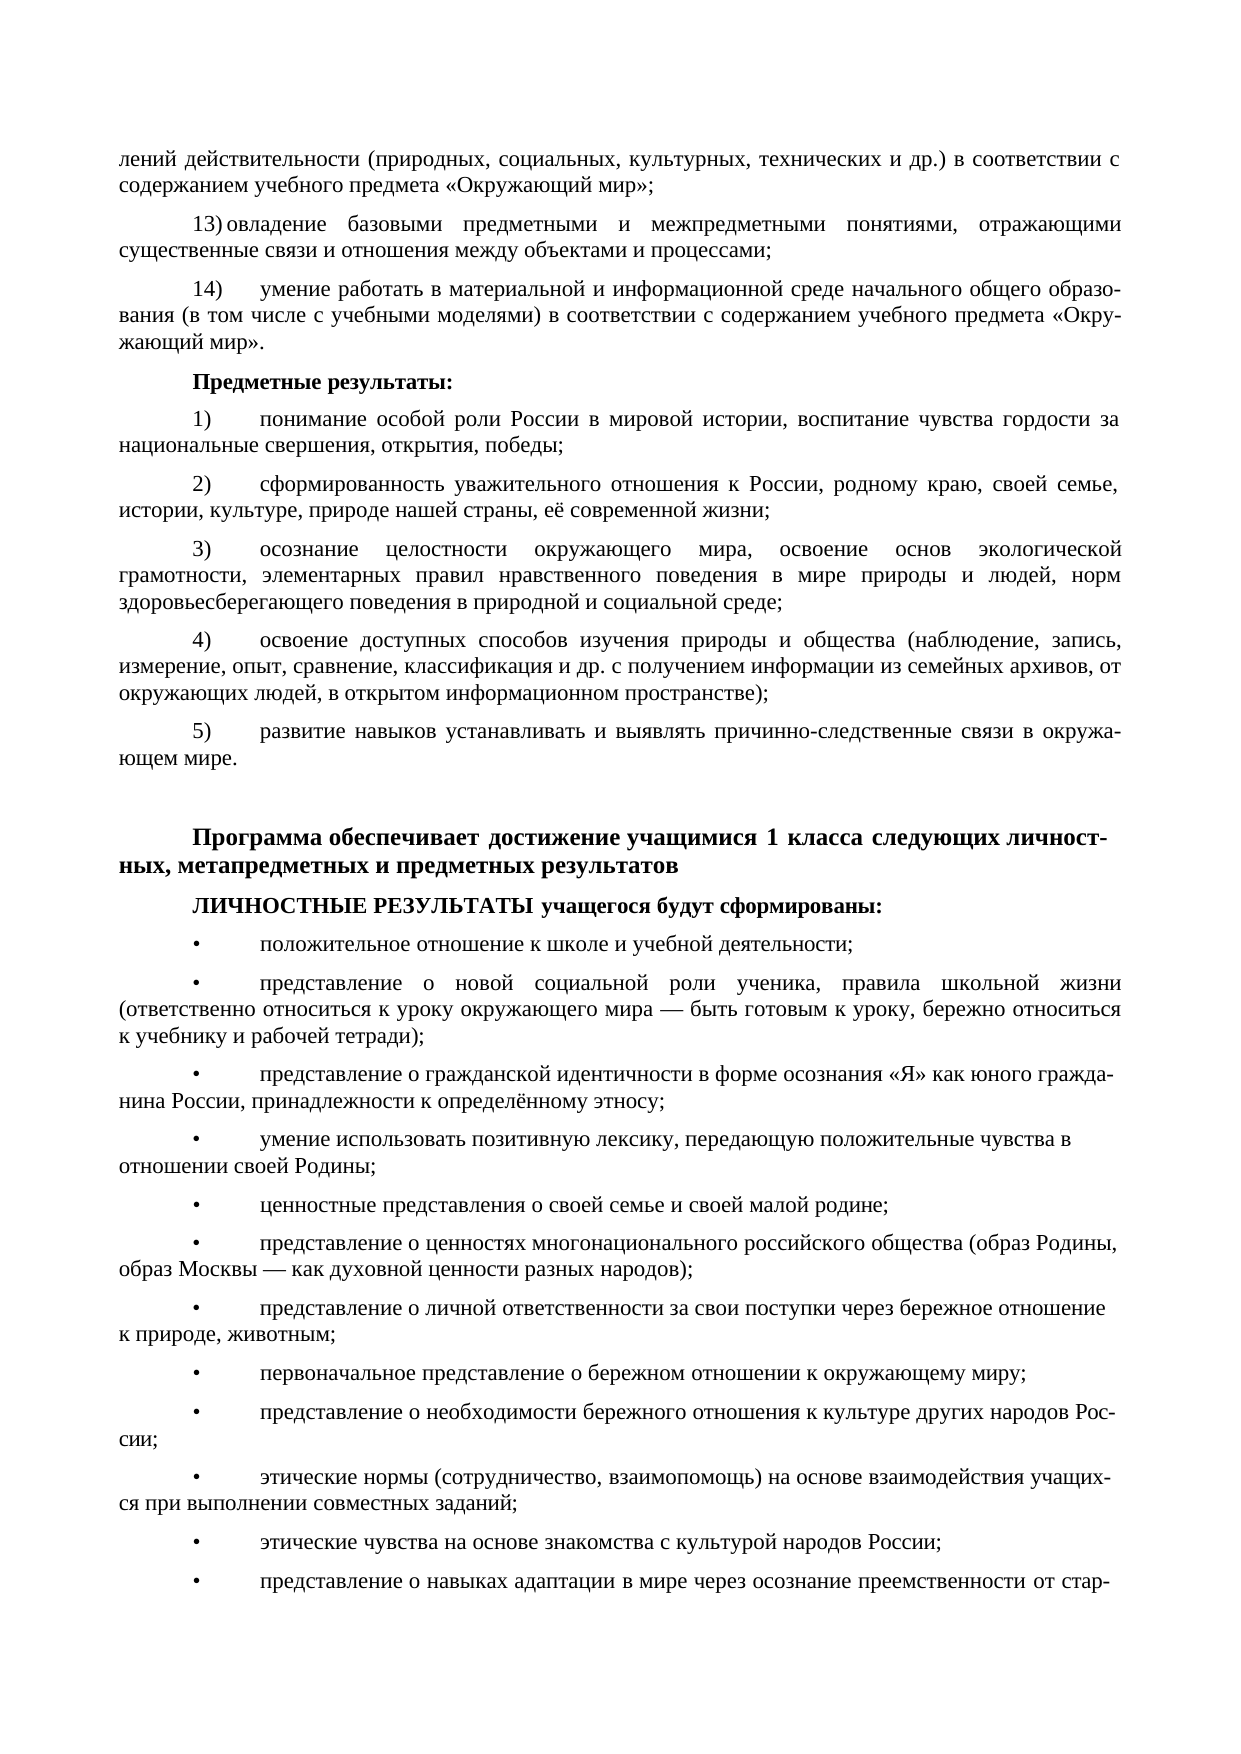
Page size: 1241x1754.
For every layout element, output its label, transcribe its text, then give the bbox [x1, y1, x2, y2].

subtitle ЛИЧНОСТНЫЕ РЕЗУЛЬТАТЫ учащегося будут сформированы: [192, 892, 1152, 919]
list этические нормы (сотрудничество, взаимопомощь) на основе взаимодействия учащих- [192, 1463, 1152, 1489]
text ся при выполнении совместных заданий; [118, 1489, 1152, 1516]
subtitle Предметные результаты: [192, 368, 1152, 394]
list представление о ценностях многонационального российского общества (образ Родины, образ Москвы — как духовной ценности разных народов); [118, 1230, 1121, 1282]
list представление о необходимости бережного отношения к культуре других народов Рос- [192, 1398, 1152, 1424]
list развитие навыков устанавливать и выявлять причинно-следственные связи в окружа- ющем мире. [118, 717, 1123, 770]
list ценностные представления о своей семье и своей малой родине; [192, 1191, 1152, 1217]
text сии; [118, 1425, 1152, 1451]
list осознание целостности окружающего мира, освоение основ экологической грамотности, элементарных правил нравственного поведения в мире природы и людей, норм здоровьесберегающего поведения в природной и социальной среде; [118, 535, 1123, 614]
list сформированность уважительного отношения к России, родному краю, своей семье, истории, культуре, природе нашей страны, её современной жизни; [118, 471, 1120, 523]
list понимание особой роли России в мировой истории, воспитание чувства гордости за национальные свершения, открытия, победы; [118, 405, 1121, 458]
list умение использовать позитивную лексику, передающую положительные чувства в отношении своей Родины; [118, 1126, 1123, 1178]
list освоение доступных способов изучения природы и общества (наблюдение, запись, измерение, опыт, сравнение, классификация и др. с получением информации из семейных архивов, от окружающих людей, в открытом информационном пространстве); [118, 626, 1123, 705]
list первоначальное представление о бережном отношении к окружающему миру; [192, 1359, 1152, 1386]
list умение работать в материальной и информационной среде начального общего образо- вания (в том числе с учебными моделями) в соответствии с содержанием учебного предмета «Окру- жающий мир». [118, 275, 1123, 354]
list представление о личной ответственности за свои поступки через бережное отношение к природе, животным; [118, 1294, 1121, 1347]
list представление о гражданской идентичности в форме осознания «Я» как юного гражда- нина России, принадлежности к определённому этносу; [118, 1061, 1123, 1113]
list представление о навыках адаптации в мире через осознание преемственности от стар- [192, 1567, 1152, 1594]
list овладение базовыми предметными и межпредметными понятиями, отражающими существенные связи и отношения между объектами и процессами; [118, 210, 1123, 263]
list этические чувства на основе знакомства с культурой народов России; [192, 1528, 1152, 1554]
list представление о новой социальной роли ученика, правила школьной жизни (ответственно относиться к уроку окружающего мира — быть готовым к уроку, бережно относиться к учебнику и рабочей тетради); [118, 969, 1123, 1048]
subtitle Программа обеспечивает достижение учащимися 1 класса следующих личност- ных, метапредметных и предметных результатов [118, 823, 1152, 879]
list положительное отношение к школе и учебной деятельности; [192, 930, 1152, 956]
text лений действительности (природных, социальных, культурных, технических и др.) в соответствии с содержанием учебного предмета «Окружающий мир»; [118, 145, 1121, 197]
